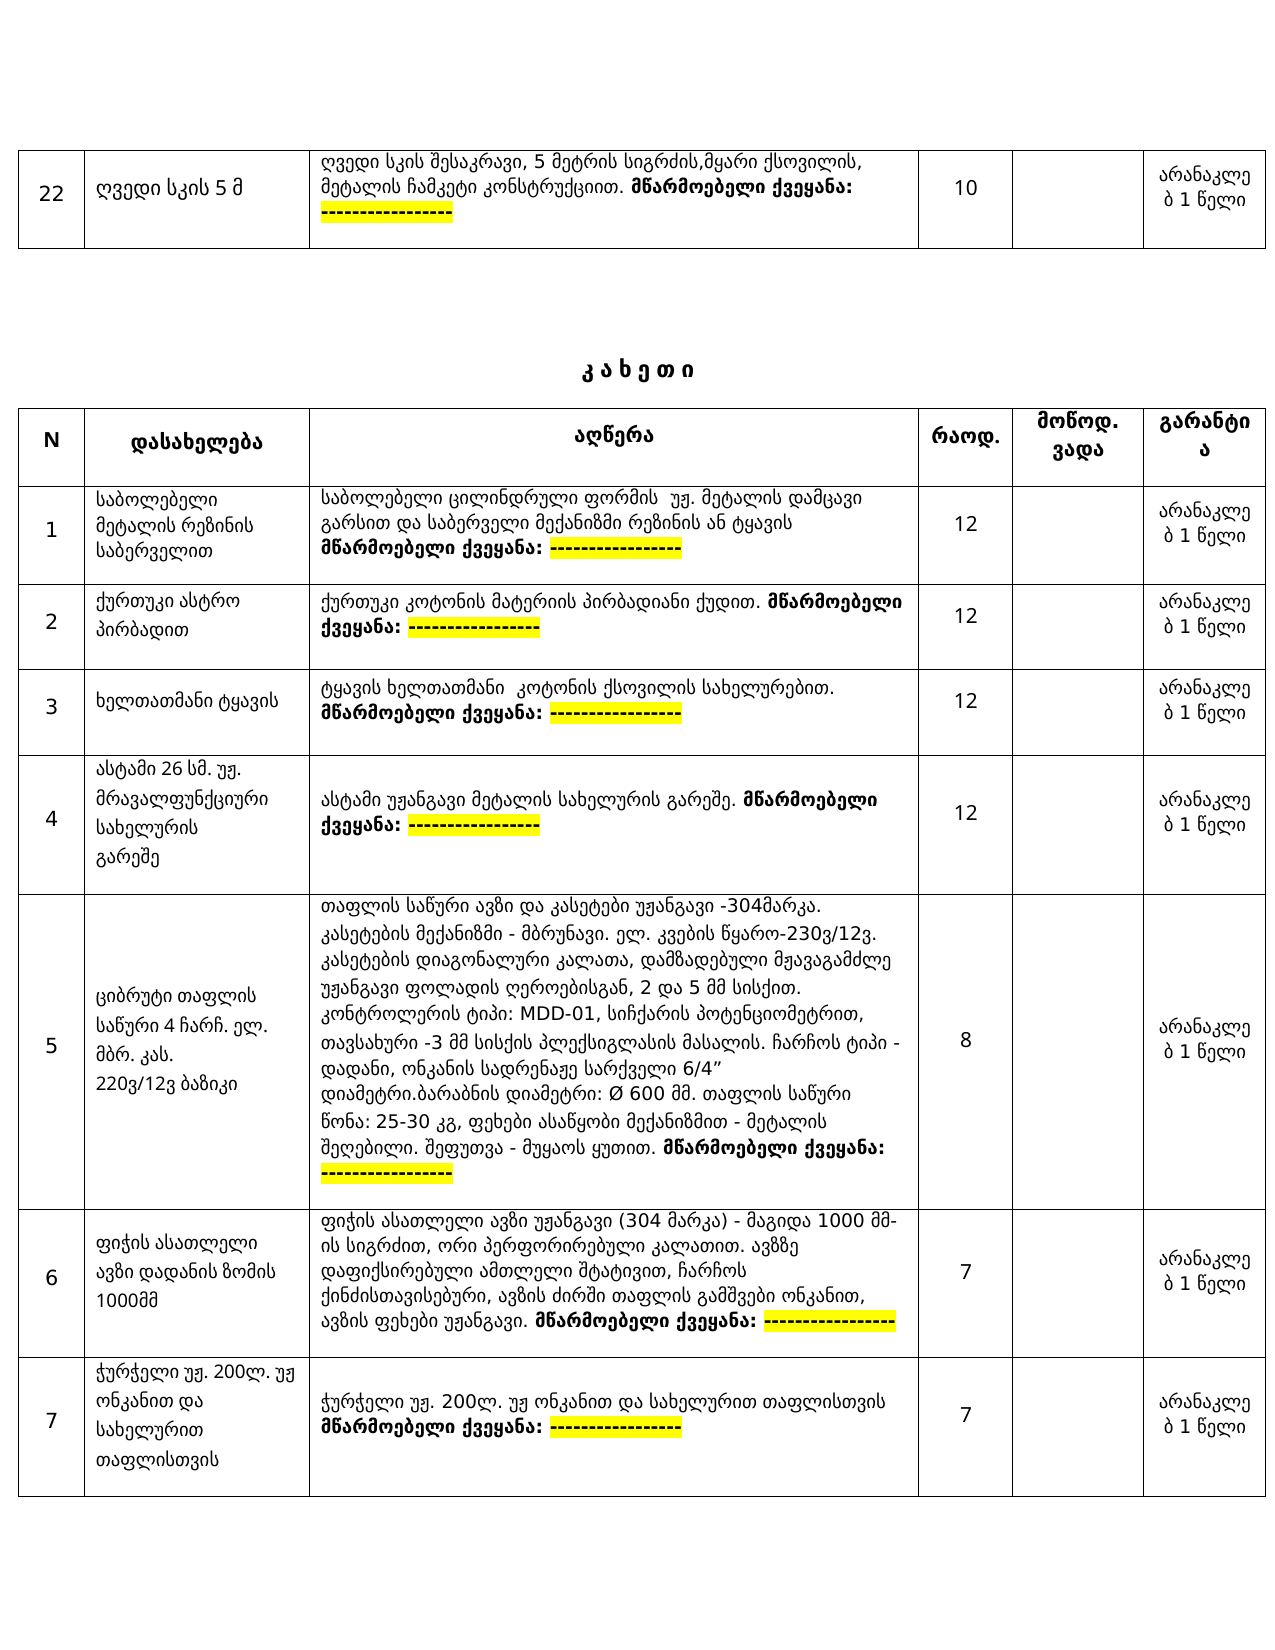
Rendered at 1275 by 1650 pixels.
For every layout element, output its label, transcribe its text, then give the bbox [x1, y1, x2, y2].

table_cell 7 [919, 1358, 1012, 1496]
table_cell საბოლებელი ცილინდრული ფორმის უჟ. მეტალის დამცავი გარსით და საბერველი მექანიზმი რეზინის ან ტყავის მწარმოებელი ქვეყანა: ----------------- [310, 487, 918, 584]
table_header გარანტია [1144, 409, 1265, 486]
table_cell ჭურჭელი უჟ. 200ლ. უჟ ონკანით და სახელურით თაფლისთვის მწარმოებელი ქვეყანა: ----------------- [310, 1358, 918, 1496]
table_cell [1013, 756, 1143, 894]
table_cell [1013, 670, 1143, 754]
table_cell ციბრუტი თაფლის საწური 4 ჩარჩ. ელ. მბრ. კას. 220ვ/12ვ ბაზიკი [85, 895, 309, 1209]
table_cell ფიჭის ასათლელი ავზი უჟანგავი (304 მარკა) - მაგიდა 1000 მმ-ის სიგრძით, ორი პერფორირებული კალათით. ავზზე დაფიქსირებული ამთლელი შტატივით, ჩარჩოს ქინძისთავისებური, ავზის ძირში თაფლის გამშვები ონკანით, ავზის ფეხები უჟანგავი. მწარმოებელი ქვეყანა: ----------------- [310, 1210, 918, 1357]
table_cell თაფლის საწური ავზი და კასეტები უჟანგავი -304მარკა. კასეტების მექანიზმი - მბრუნავი. ელ. კვების წყარო-230ვ/12ვ. კასეტების დიაგონალური კალათა, დამზადებული მჟავაგამძლე უჟანგავი ფოლადის ღეროებისგან, 2 და 5 მმ სისქით. კონტროლერის ტიპი: MDD-01, სიჩქარის პოტენციომეტრით, თავსახური -3 მმ სისქის პლექსიგლასის მასალის. ჩარჩოს ტიპი - დადანი, ონკანის სადრენაჟე სარქველი 6/4” დიამეტრი.ბარაბნის დიამეტრი: Ø 600 მმ. თაფლის საწური წონა: 25-30 კგ, ფეხები ასაწყობი მექანიზმით - მეტალის შეღებილი. შეფუთვა - მუყაოს ყუთით. მწარმოებელი ქვეყანა: ----------------- [310, 895, 918, 1209]
table_header რაოდ. [919, 409, 1012, 486]
table_cell 4 [19, 756, 84, 894]
table_cell [1013, 151, 1143, 248]
table_cell 6 [19, 1210, 84, 1357]
table_cell 5 [19, 895, 84, 1209]
table_cell 12 [919, 487, 1012, 584]
table_cell 12 [919, 585, 1012, 669]
table_cell არანაკლებ 1 წელი [1144, 151, 1265, 248]
table_cell [1013, 1358, 1143, 1496]
table_cell 22 [19, 151, 84, 248]
table_cell არანაკლებ 1 წელი [1144, 756, 1265, 894]
table_cell 3 [19, 670, 84, 754]
table_cell [1013, 895, 1143, 1209]
table_cell ასტამი 26 სმ. უჟ. მრავალფუნქციური სახელურის გარეშე [85, 756, 309, 894]
table_cell ხელთათმანი ტყავის [85, 670, 309, 754]
table_cell ჭურჭელი უჟ. 200ლ. უჟ ონკანით და სახელურით თაფლისთვის [85, 1358, 309, 1496]
table_header დასახელება [85, 409, 309, 486]
table_cell 12 [919, 756, 1012, 894]
table_cell 12 [919, 670, 1012, 754]
table_cell ტყავის ხელთათმანი კოტონის ქსოვილის სახელურებით. მწარმოებელი ქვეყანა: ----------------- [310, 670, 918, 754]
table_cell 2 [19, 585, 84, 669]
table_cell 7 [919, 1210, 1012, 1357]
table_cell ასტამი უჟანგავი მეტალის სახელურის გარეშე. მწარმოებელი ქვეყანა: ----------------- [310, 756, 918, 894]
table_cell არანაკლებ 1 წელი [1144, 895, 1265, 1209]
table_cell ღვედი სკის 5 მ [85, 151, 309, 248]
table_header მოწოდ. ვადა [1013, 409, 1143, 486]
table_cell არანაკლებ 1 წელი [1144, 487, 1265, 584]
table_cell ფიჭის ასათლელი ავზი დადანის ზომის 1000მმ [85, 1210, 309, 1357]
table_cell [1013, 585, 1143, 669]
table_cell არანაკლებ 1 წელი [1144, 1358, 1265, 1496]
table_cell ქურთუკი ასტრო პირბადით [85, 585, 309, 669]
table_cell არანაკლებ 1 წელი [1144, 1210, 1265, 1357]
table_cell ქურთუკი კოტონის მატერიის პირბადიანი ქუდით. მწარმოებელი ქვეყანა: ----------------- [310, 585, 918, 669]
table_cell 1 [19, 487, 84, 584]
table_header N [19, 409, 84, 486]
table_cell საბოლებელი მეტალის რეზინის საბერველით [85, 487, 309, 584]
table_cell ღვედი სკის შესაკრავი, 5 მეტრის სიგრძის,მყარი ქსოვილის, მეტალის ჩამკეტი კონსტრუქციით. მწარმოებელი ქვეყანა: ----------------- [310, 151, 918, 248]
table_cell 8 [919, 895, 1012, 1209]
table_header აღწერა [310, 409, 918, 486]
table_cell [1013, 487, 1143, 584]
table_cell 10 [919, 151, 1012, 248]
table_cell არანაკლებ 1 წელი [1144, 670, 1265, 754]
table_cell 7 [19, 1358, 84, 1496]
text კ ა ხ ე თ ი [150, 356, 1125, 382]
table_cell არანაკლებ 1 წელი [1144, 585, 1265, 669]
table_cell [1013, 1210, 1143, 1357]
